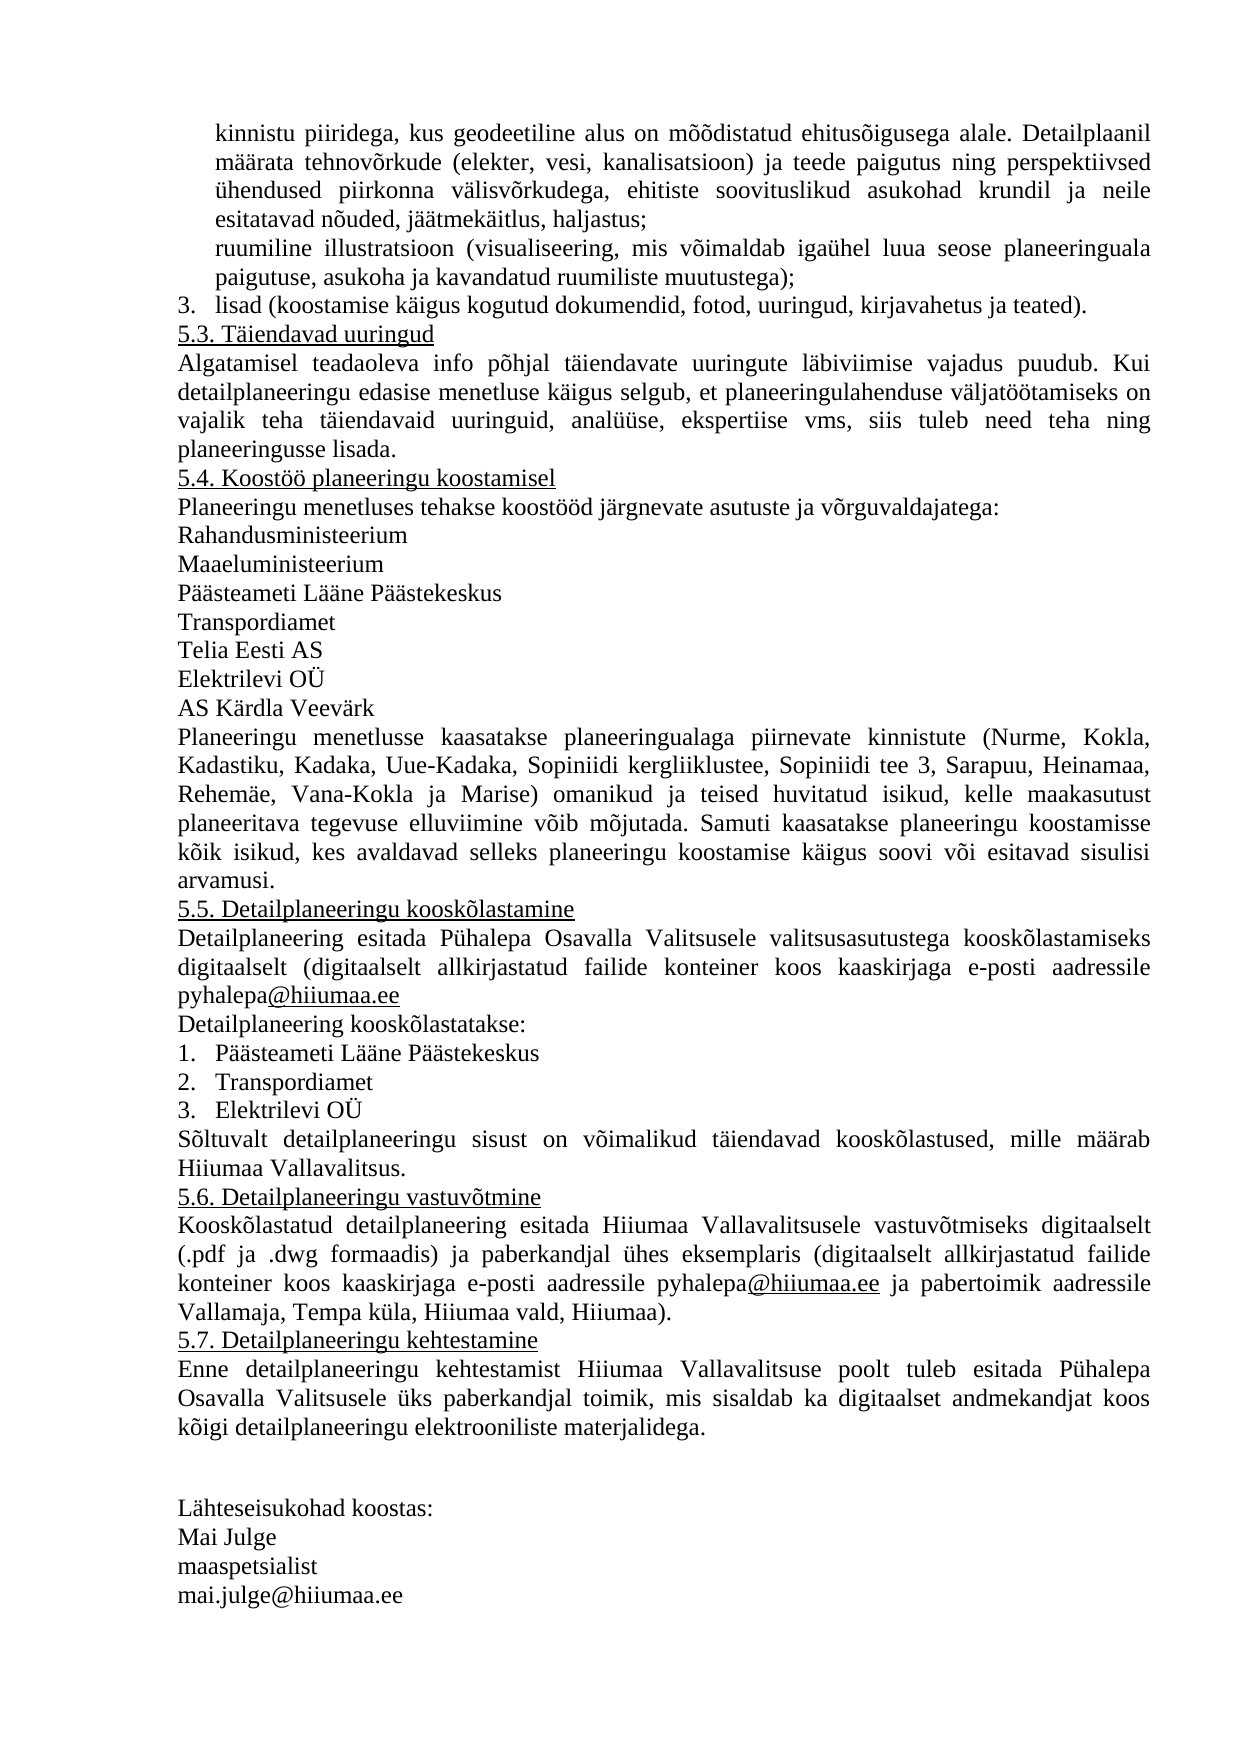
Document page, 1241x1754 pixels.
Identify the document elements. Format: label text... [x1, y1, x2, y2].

text Algatamisel teadaoleva info põhjal täiendavate uuringute läbiviimise vajadus puudub. Kui detailplaneeringu edasise menetluse käigus selgub, et planeeringulahenduse väljatöötamiseks on vajalik teha täiendavaid uuringuid, analüüse, ekspertiise vms, siis tuleb need teha ning planeeringusse lisada. [177, 348, 1152, 463]
text Kooskõlastatud detailplaneering esitada Hiiumaa Vallavalitsusele vastuvõtmiseks digitaalselt (.pdf ja .dwg formaadis) ja paberkandjal ühes eksemplaris (digitaalselt allkirjastatud failide konteiner koos kaaskirjaga e-posti aadressile pyhalepa@hiiumaa.ee ja pabertoimik aadressile Vallamaja, Tempa küla, Hiiumaa vald, Hiiumaa). [177, 1211, 1152, 1326]
list lisad (koostamise käigus kogutud dokumendid, fotod, uuringud, kirjavahetus ja teated). [177, 291, 1152, 319]
text 5.3. Täiendavad uuringud [177, 319, 1152, 348]
list Päästeameti Lääne Päästekeskus [177, 1038, 1152, 1067]
text AS Kärdla Veevärk [177, 693, 1152, 722]
text Transpordiamet [177, 607, 1152, 636]
text Elektrilevi OÜ [177, 664, 1152, 693]
text Maaeluministeerium [177, 549, 1152, 578]
text Planeeringu menetlusse kaasatakse planeeringualaga piirnevate kinnistute (Nurme, Kokla, Kadastiku, Kadaka, Uue-Kadaka, Sopiniidi kergliiklustee, Sopiniidi tee 3, Sarapuu, Heinamaa, Rehemäe, Vana-Kokla ja Marise) omanikud ja teised huvitatud isikud, kelle maakasutust planeeritava tegevuse elluviimine võib mõjutada. Samuti kaasatakse planeeringu koostamisse kõik isikud, kes avaldavad selleks planeeringu koostamise käigus soovi või esitavad sisulisi arvamusi. [177, 722, 1152, 894]
list Transpordiamet [177, 1067, 1152, 1096]
text ruumiline illustratsioon (visualiseering, mis võimaldab igaühel luua seose planeeringuala paigutuse, asukoha ja kavandatud ruumiliste muutustega); [215, 233, 1152, 291]
text 5.6. Detailplaneeringu vastuvõtmine [177, 1182, 1152, 1211]
text maaspetsialist [177, 1551, 1152, 1580]
text Detailplaneering esitada Pühalepa Osavalla Valitsusele valitsusasutustega kooskõlastamiseks digitaalselt (digitaalselt allkirjastatud failide konteiner koos kaaskirjaga e-posti aadressile pyhalepa@hiiumaa.ee [177, 923, 1152, 1009]
text Sõltuvalt detailplaneeringu sisust on võimalikud täiendavad kooskõlastused, mille määrab Hiiumaa Vallavalitsus. [177, 1124, 1152, 1182]
text Telia Eesti AS [177, 636, 1152, 664]
text Mai Julge [177, 1522, 1152, 1551]
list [177, 118, 1152, 233]
text Päästeameti Lääne Päästekeskus [177, 578, 1152, 607]
text Detailplaneering kooskõlastatakse: [177, 1009, 1152, 1038]
text Enne detailplaneeringu kehtestamist Hiiumaa Vallavalitsuse poolt tuleb esitada Pühalepa Osavalla Valitsusele üks paberkandjal toimik, mis sisaldab ka digitaalset andmekandjat koos kõigi detailplaneeringu elektrooniliste materjalidega. [177, 1354, 1152, 1441]
text Rahandusministeerium [177, 521, 1152, 549]
text Lähteseisukohad koostas: [177, 1493, 1152, 1522]
list Elektrilevi OÜ [177, 1096, 1152, 1124]
text 5.4. Koostöö planeeringu koostamisel [177, 463, 1152, 492]
text 5.5. Detailplaneeringu kooskõlastamine [177, 894, 1152, 923]
text 5.7. Detailplaneeringu kehtestamine [177, 1326, 1152, 1354]
text mai.julge@hiiumaa.ee [177, 1580, 1152, 1608]
text Planeeringu menetluses tehakse koostööd järgnevate asutuste ja võrguvaldajatega: [177, 492, 1152, 521]
